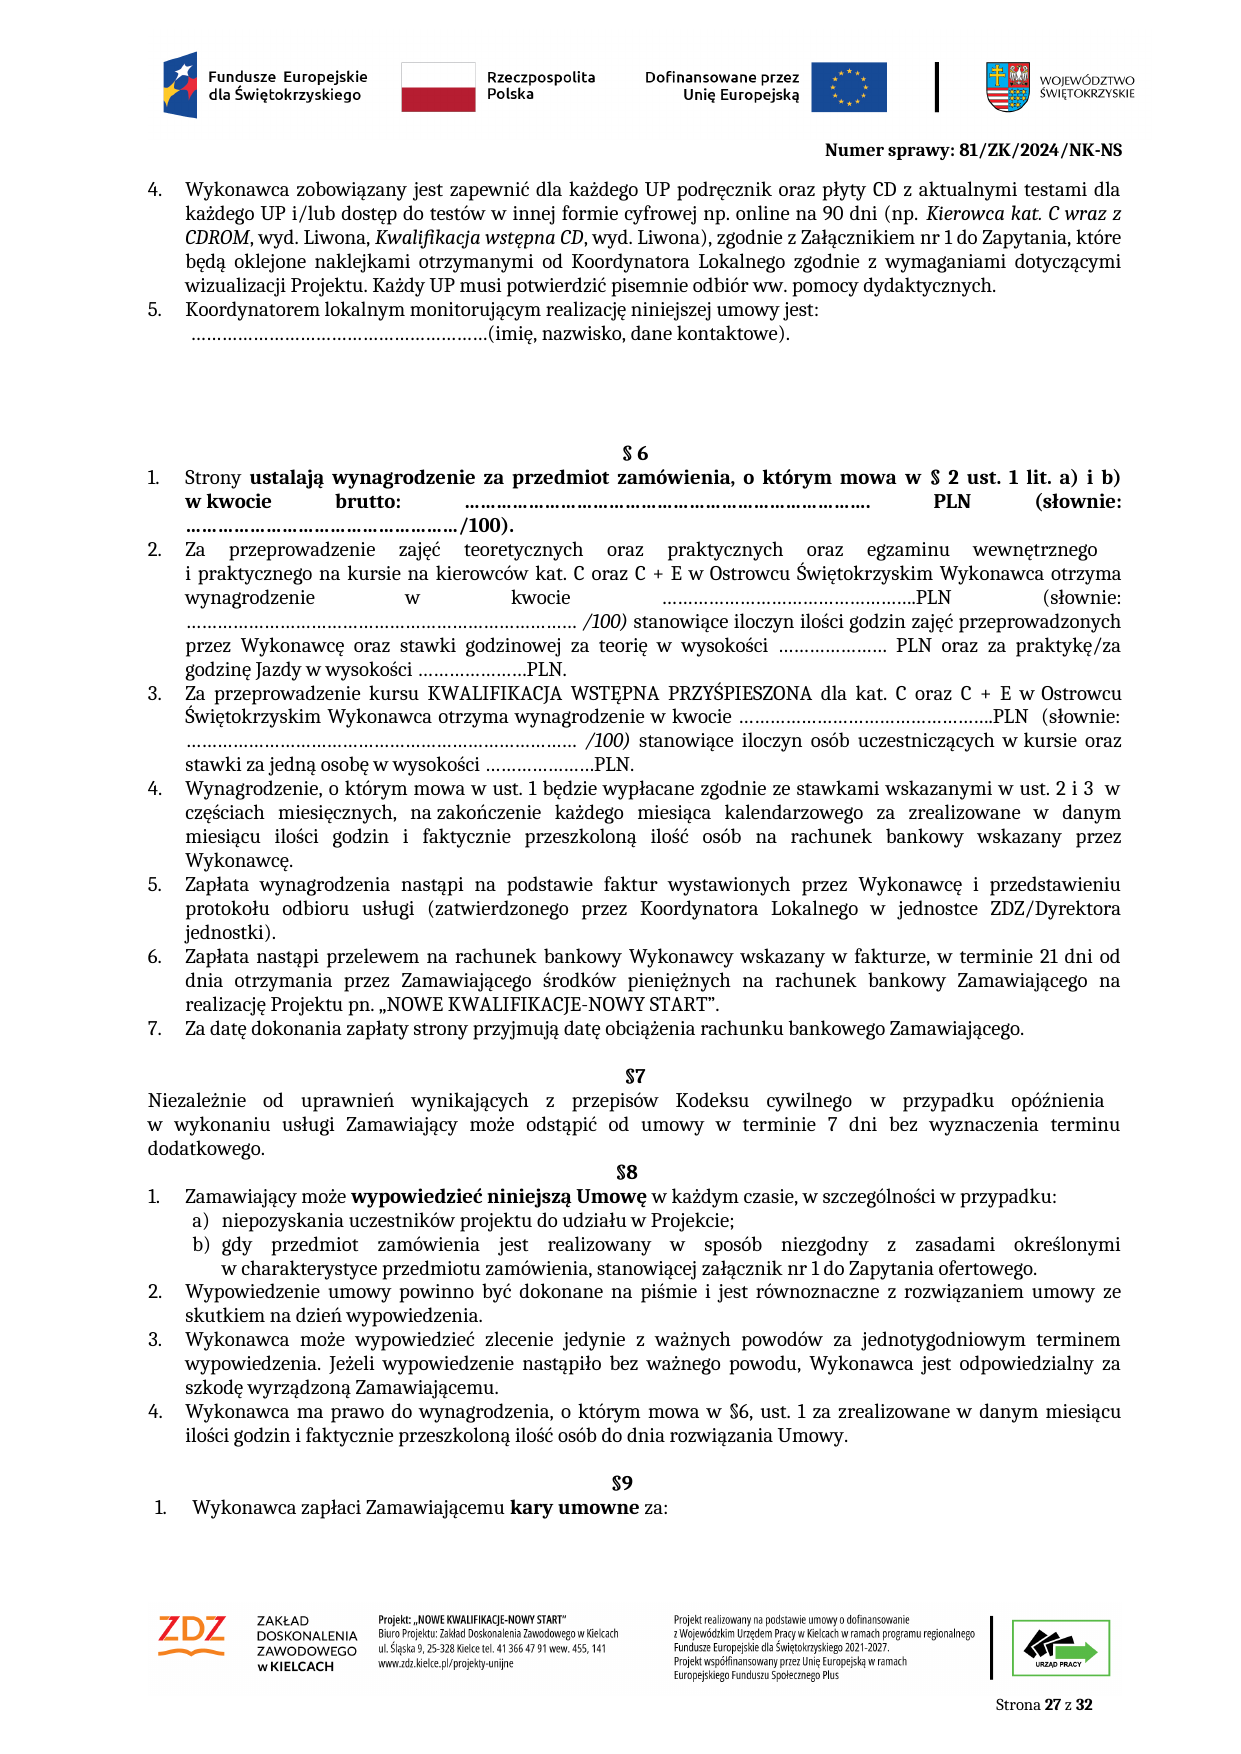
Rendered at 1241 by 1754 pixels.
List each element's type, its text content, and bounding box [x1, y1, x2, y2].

picture [147, 29, 1152, 140]
list Zapłata nastąpi przelewem na rachunek bankowy Wykonawcy wskazany w fakturze, w terminie 21 dni od dnia otrzymania przez Zamawiającego środków pieniężnych na rachunek bankowy Zamawiającego na realizację Projektu pn. „NOWE KWALIFIKACJE-NOWY START”. [148, 945, 1122, 1017]
list Wykonawca zobowiązany jest zapewnić dla każdego UP podręcznik oraz płyty CD z aktualnymi testami dla każdego UP i/lub dostęp do testów w innej formie cyfrowej np. online na 90 dni (np. Kierowca kat. C wraz z CDROM, wyd. Liwona, Kwalifikacja wstępna CD, wyd. Liwona), zgodnie z Załącznikiem nr 1 do Zapytania, które będą oklejone naklejkami otrzymanymi od Koordynatora Lokalnego zgodnie z wymaganiami dotyczącymi wizualizacji Projektu. Każdy UP musi potwierdzić pisemnie odbiór ww. pomocy dydaktycznych. [148, 178, 1122, 298]
text §8 [148, 1160, 1132, 1184]
list Wykonawca ma prawo do wynagrodzenia, o którym mowa w §6, ust. 1 za zrealizowane w danym miesiącu ilości godzin i faktycznie przeszkoloną ilość osób do dnia rozwiązania Umowy. [148, 1400, 1122, 1448]
list Za datę dokonania zapłaty strony przyjmują datę obciążenia rachunku bankowego Zamawiającego. [148, 1017, 1122, 1041]
list Wypowiedzenie umowy powinno być dokonane na piśmie i jest równoznaczne z rozwiązaniem umowy ze skutkiem na dzień wypowiedzenia. [148, 1280, 1122, 1328]
text §9 [148, 1472, 1132, 1496]
text § 6 [148, 442, 1122, 466]
list Wykonawca zapłaci Zamawiającemu kary umowne za: [155, 1496, 1122, 1520]
text §7 [148, 1064, 1122, 1088]
picture [147, 1602, 1123, 1696]
list Wykonawca może wypowiedzieć zlecenie jedynie z ważnych powodów za jednotygodniowym terminem wypowiedzenia. Jeżeli wypowiedzenie nastąpiło bez ważnego powodu, Wykonawca jest odpowiedzialny za szkodę wyrządzoną Zamawiającemu. [148, 1328, 1122, 1400]
list Za przeprowadzenie kursu KWALIFIKACJA WSTĘPNA PRZYŚPIESZONA dla kat. C oraz C + E w Ostrowcu Świętokrzyskim Wykonawca otrzyma wynagrodzenie w kwocie ………………………………………….PLN (słownie: ………………………………………………………………… /100) stanowiące iloczyn osób uczestniczących w kursie oraz stawki za jedną osobę w wysokości …………………PLN. [148, 681, 1122, 777]
list niepozyskania uczestników projektu do udziału w Projekcie; [192, 1208, 1122, 1232]
list Strony ustalają wynagrodzenie za przedmiot zamówienia, o którym mowa w § 2 ust. 1 lit. a) i b) w kwocie brutto: …………………………………………………………………. PLN (słownie: ……………………………………………/100). [148, 466, 1122, 537]
list Wynagrodzenie, o którym mowa w ust. 1 będzie wypłacane zgodnie ze stawkami wskazanymi w ust. 2 i 3 w częściach miesięcznych, na zakończenie każdego miesiąca kalendarzowego za zrealizowane w danym miesiącu ilości godzin i faktycznie przeszkoloną ilość osób na rachunek bankowy wskazany przez Wykonawcę. [148, 777, 1122, 873]
list gdy przedmiot zamówienia jest realizowany w sposób niezgodny z zasadami określonymi w charakterystyce przedmiotu zamówienia, stanowiącej załącznik nr 1 do Zapytania ofertowego. [192, 1232, 1122, 1280]
text …………………………………………………(imię, nazwisko, dane kontaktowe). [185, 322, 1122, 346]
list Koordynatorem lokalnym monitorującym realizację niniejszej umowy jest: [148, 298, 1122, 322]
list Zamawiający może wypowiedzieć niniejszą Umowę w każdym czasie, w szczególności w przypadku: [148, 1184, 1122, 1208]
list Zapłata wynagrodzenia nastąpi na podstawie faktur wystawionych przez Wykonawcę i przedstawieniu protokołu odbioru usługi (zatwierdzonego przez Koordynatora Lokalnego w jednostce ZDZ/Dyrektora jednostki). [148, 873, 1122, 945]
list Za przeprowadzenie zajęć teoretycznych oraz praktycznych oraz egzaminu wewnętrznego i praktycznego na kursie na kierowców kat. C oraz C + E w Ostrowcu Świętokrzyskim Wykonawca otrzyma wynagrodzenie w kwocie ………………………………………….PLN (słownie: ………………………………………………………………… /100) stanowiące iloczyn ilości godzin zajęć przeprowadzonych przez Wykonawcę oraz stawki godzinowej za teorię w wysokości ………………… PLN oraz za praktykę/za godzinę Jazdy w wysokości …………………PLN. [148, 537, 1122, 681]
text Niezależnie od uprawnień wynikających z przepisów Kodeksu cywilnego w przypadku opóźnienia w wykonaniu usługi Zamawiający może odstąpić od umowy w terminie 7 dni bez wyznaczenia terminu dodatkowego. [148, 1088, 1122, 1160]
